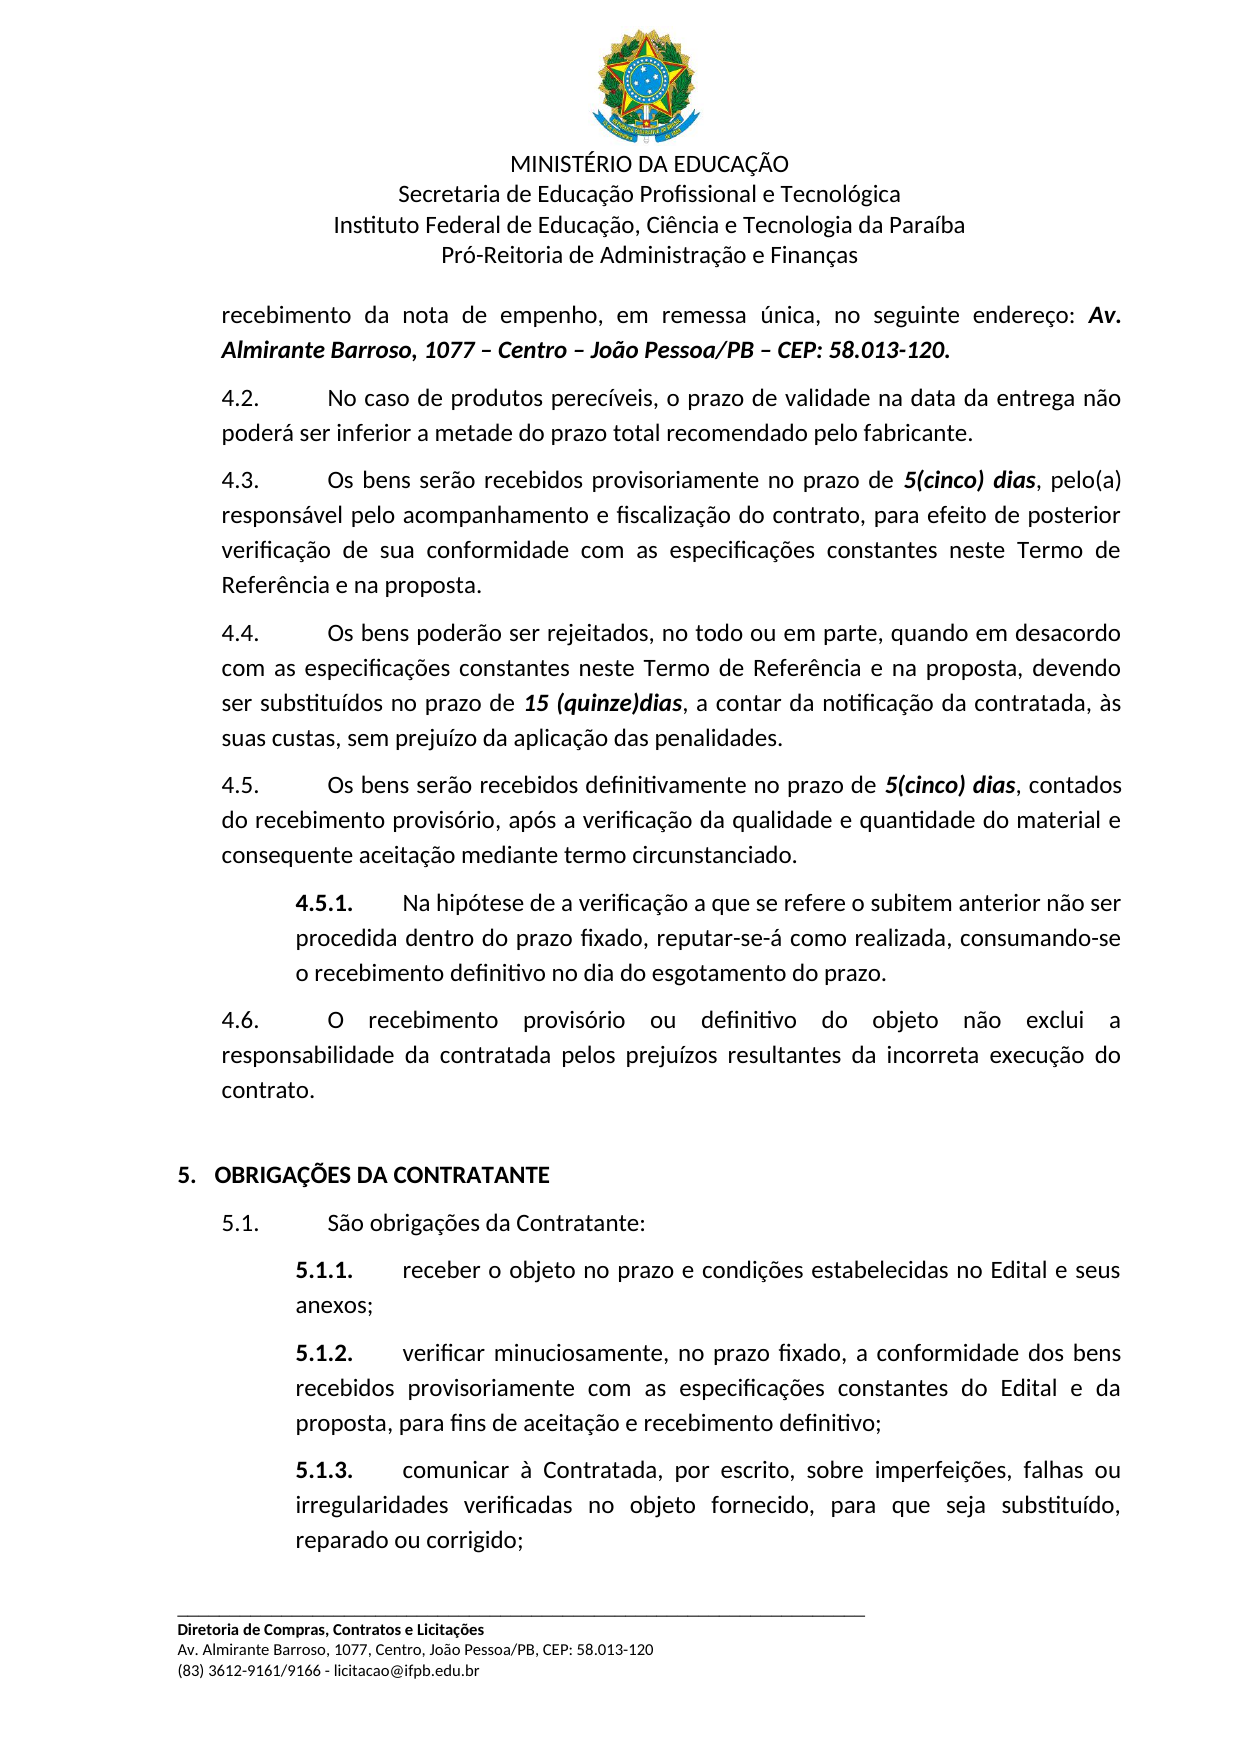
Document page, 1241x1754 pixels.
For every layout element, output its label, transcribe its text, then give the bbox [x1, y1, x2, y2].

list receber o objeto no prazo e condições estabelecidas no Edital e seus anexos; [295, 1254, 1122, 1320]
list Os bens serão recebidos definitivamente no prazo de 5(cinco) dias, contados do recebimento provisório, após a verificação da qualidade e quantidade do material e consequente aceitação mediante termo circunstanciado. [221, 769, 1122, 870]
list Os bens poderão ser rejeitados, no todo ou em parte, quando em desacordo com as especificações constantes neste Termo de Referência e na proposta, devendo ser substituídos no prazo de 15 (quinze)dias, a contar da notificação da contratada, às suas custas, sem prejuízo da aplicação das penalidades. [221, 617, 1122, 752]
list São obrigações da Contratante: [221, 1207, 1122, 1237]
list comunicar à Contratada, por escrito, sobre imperfeições, falhas ou irregularidades verificadas no objeto fornecido, para que seja substituído, reparado ou corrigido; [295, 1454, 1122, 1555]
picture [588, 26, 704, 146]
list OBRIGAÇÕES DA CONTRATANTE [177, 1159, 1122, 1190]
list Os bens serão recebidos provisoriamente no prazo de 5(cinco) dias, pelo(a) responsável pelo acompanhamento e fiscalização do contrato, para efeito de posterior verificação de sua conformidade com as especificações constantes neste Termo de Referência e na proposta. [221, 464, 1122, 600]
list No caso de produtos perecíveis, o prazo de validade na data da entrega não poderá ser inferior a metade do prazo total recomendado pelo fabricante. [221, 382, 1122, 447]
list verificar minuciosamente, no prazo fixado, a conformidade dos bens recebidos provisoriamente com as especificações constantes do Edital e da proposta, para fins de aceitação e recebimento definitivo; [295, 1337, 1122, 1437]
list O recebimento provisório ou definitivo do objeto não exclui a responsabilidade da contratada pelos prejuízos resultantes da incorreta execução do contrato. [221, 1004, 1122, 1105]
list Na hipótese de a verificação a que se refere o subitem anterior não ser procedida dentro do prazo fixado, reputar-se-á como realizada, consumando-se o recebimento definitivo no dia do esgotamento do prazo. [295, 887, 1122, 987]
